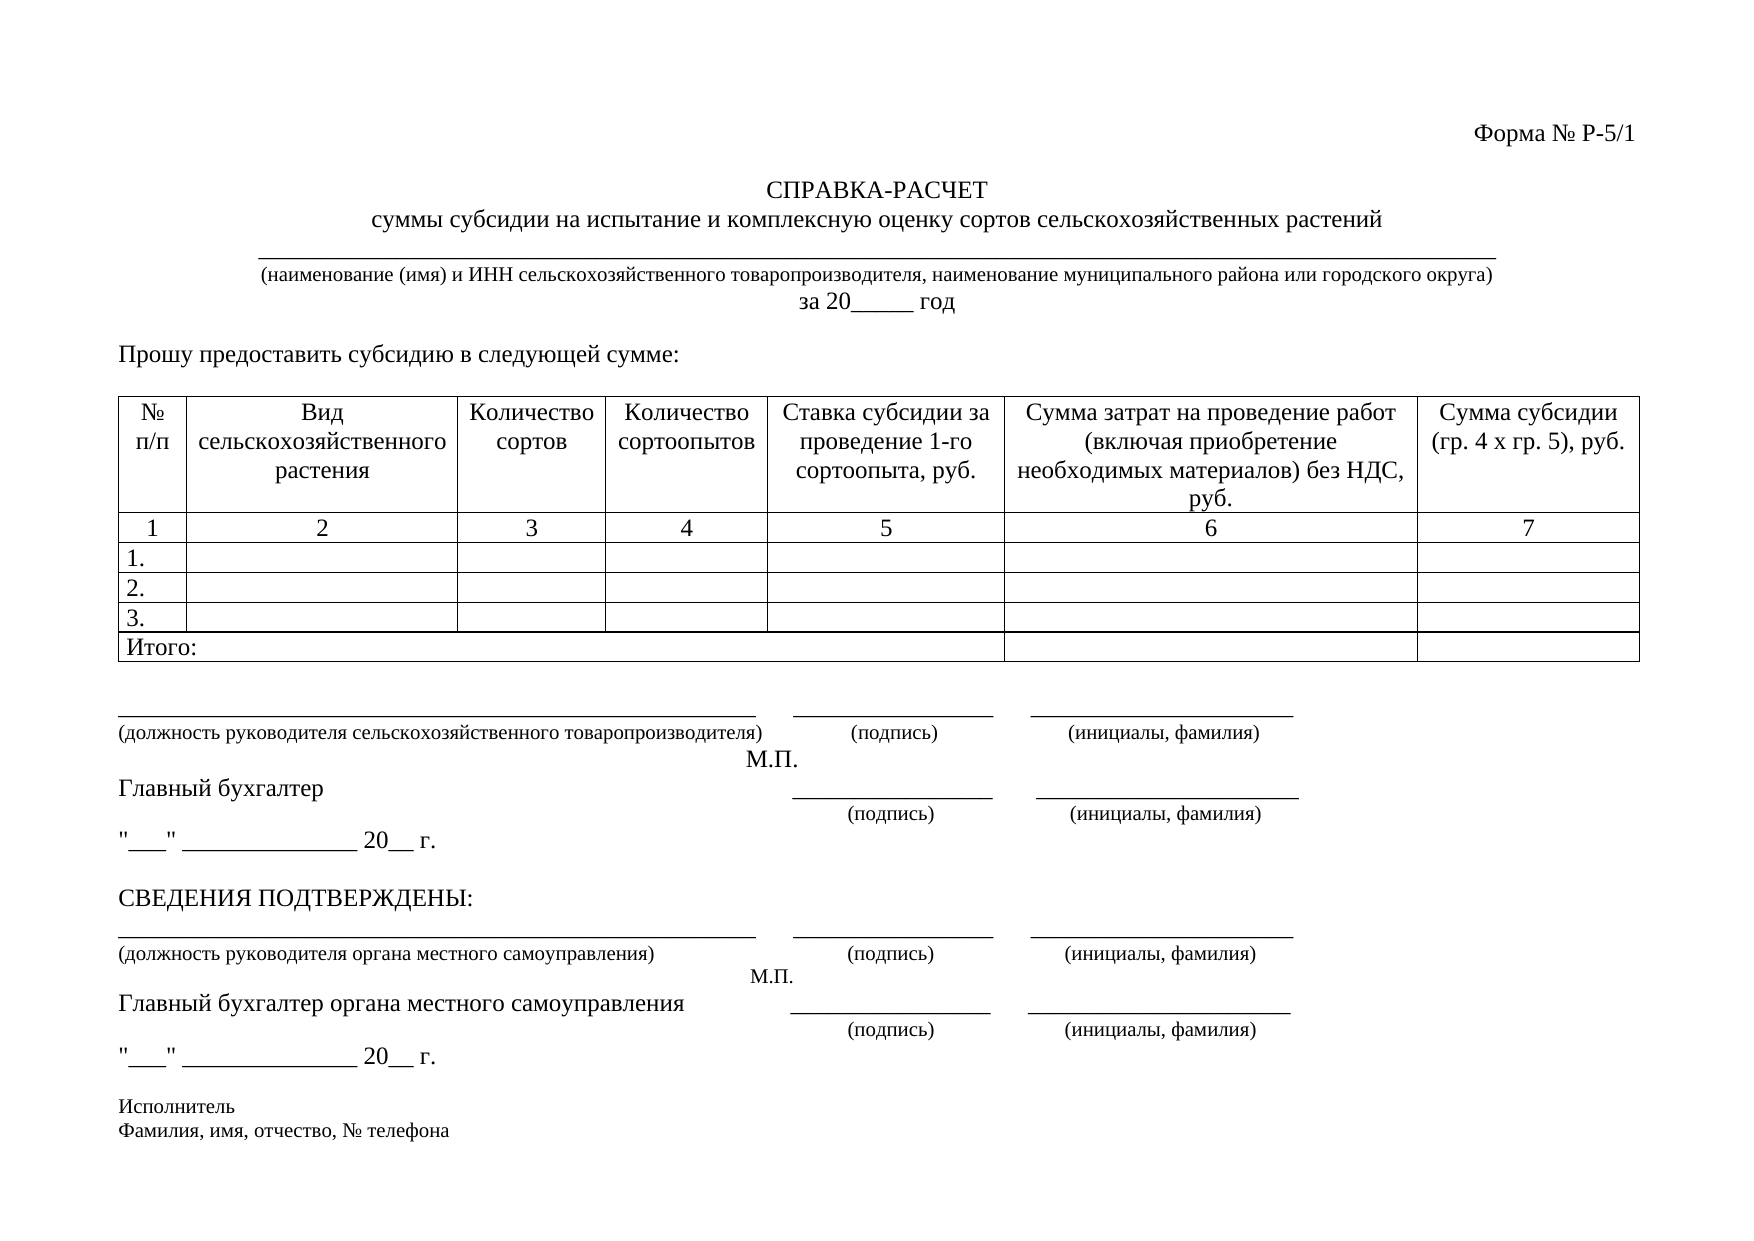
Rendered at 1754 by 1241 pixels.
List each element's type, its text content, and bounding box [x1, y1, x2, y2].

text "___" ______________ 20__ г. [118, 825, 1636, 854]
text М.П. [708, 744, 1636, 773]
table_cell [1418, 603, 1639, 631]
table_cell [768, 543, 1004, 572]
table_cell [1005, 633, 1417, 661]
table_cell [1418, 543, 1639, 572]
text ___________________________________________________ ________________ _____________________ [118, 691, 1636, 720]
table_header Сумма субсидии (гр. 4 x гр. 5), руб. [1418, 397, 1639, 512]
text Фамилия, имя, отчество, № телефона [118, 1118, 1636, 1142]
table_cell [606, 603, 767, 631]
text "___" ______________ 20__ г. [118, 1041, 1636, 1070]
table_cell [1418, 573, 1639, 602]
table_cell [768, 573, 1004, 602]
table_cell 1. [119, 543, 186, 572]
text (должность руководителя сельскохозяйственного товаропроизводителя) (подпись) (инициалы, фамилия) [118, 720, 1636, 744]
table_cell [458, 543, 605, 572]
table_cell 7 [1418, 513, 1639, 542]
text (должность руководителя органа местного самоуправления) (подпись) (инициалы, фамилия) [118, 940, 1636, 964]
table_cell 2. [119, 573, 186, 602]
table_cell [768, 603, 1004, 631]
table_cell [458, 603, 605, 631]
text (подпись) (инициалы, фамилия) [118, 801, 1636, 825]
table_cell 3 [458, 513, 605, 542]
table_cell [606, 543, 767, 572]
table_cell [1005, 603, 1417, 631]
text Форма № Р-5/1 [118, 118, 1636, 147]
table_cell 6 [1005, 513, 1417, 542]
table_cell 2 [187, 513, 457, 542]
table_cell [187, 543, 457, 572]
table_cell 5 [768, 513, 1004, 542]
table_cell [187, 573, 457, 602]
table_header № п/п [119, 397, 186, 512]
text ___________________________________________________ ________________ _____________________ [118, 912, 1636, 940]
table_header Сумма затрат на проведение работ (включая приобретение необходимых материалов) без НДС, руб. [1005, 397, 1417, 512]
text М.П. [708, 964, 1636, 988]
table_header Ставка субсидии за проведение 1-го сортоопыта, руб. [768, 397, 1004, 512]
text (подпись) (инициалы, фамилия) [118, 1017, 1636, 1041]
text Главный бухгалтер ________________ _____________________ [118, 773, 1636, 801]
text за 20_____ год [118, 286, 1636, 315]
table_cell 1 [119, 513, 186, 542]
table_cell Итого: [119, 633, 1004, 661]
text суммы субсидии на испытание и комплексную оценку сортов сельскохозяйственных растений [118, 204, 1636, 233]
table_cell [458, 573, 605, 602]
text (наименование (имя) и ИНН сельскохозяйственного товаропроизводителя, наименование муниципального района или городского округа) [118, 262, 1636, 286]
text Прошу предоставить субсидию в следующей сумме: [118, 339, 1636, 367]
table_cell 4 [606, 513, 767, 542]
table_header Количество сортов [458, 397, 605, 512]
table_cell 3. [119, 603, 186, 631]
table_cell [1418, 633, 1639, 661]
table_cell [606, 573, 767, 602]
text СПРАВКА-РАСЧЕТ [118, 176, 1636, 204]
table_cell [187, 603, 457, 631]
table_cell [1005, 543, 1417, 572]
table_header Количество сортоопытов [606, 397, 767, 512]
text Главный бухгалтер органа местного самоуправления ________________ _____________________ [118, 988, 1636, 1017]
table_header Вид сельскохозяйственного растения [187, 397, 457, 512]
text ___________________________________________________________________________________________________ [118, 233, 1636, 262]
text Исполнитель [118, 1094, 1636, 1118]
text СВЕДЕНИЯ ПОДТВЕРЖДЕНЫ: [118, 883, 1636, 912]
table_cell [1005, 573, 1417, 602]
